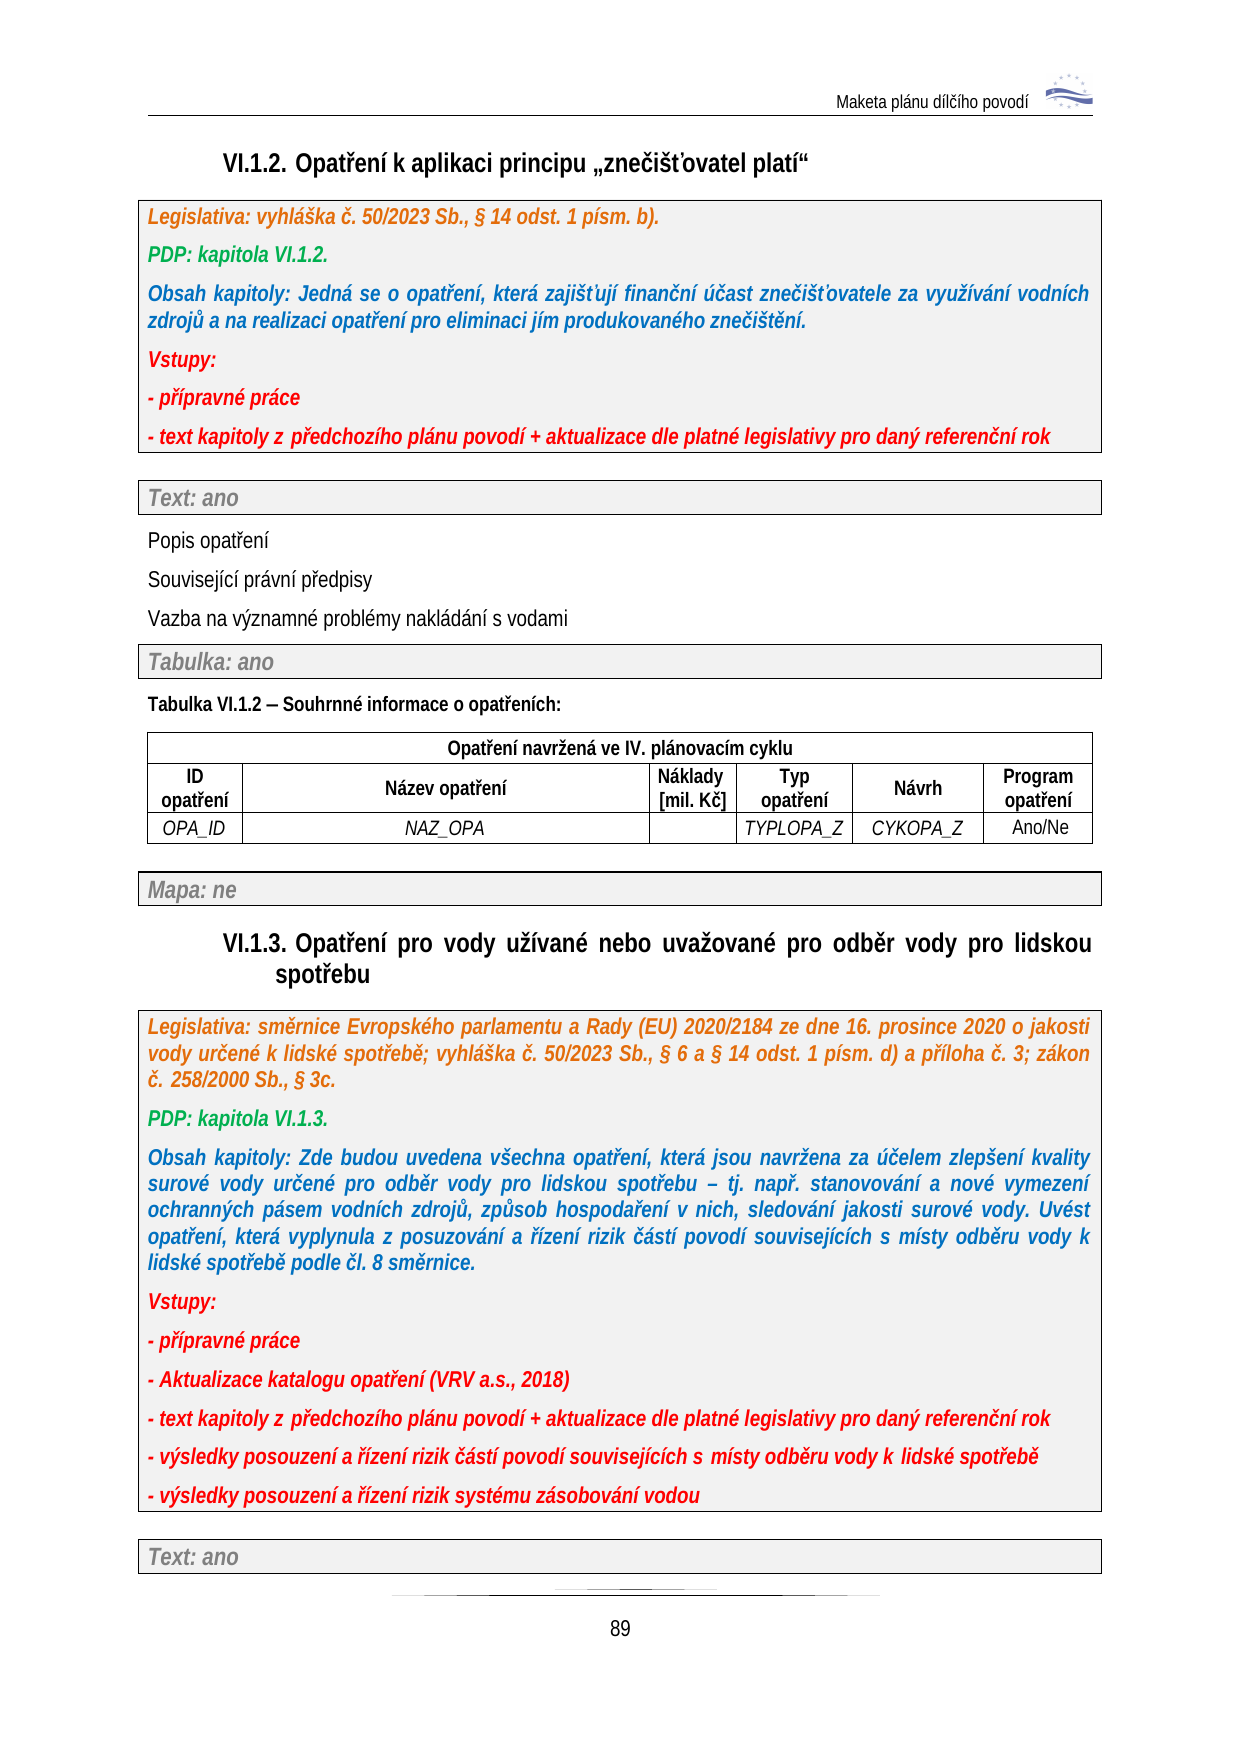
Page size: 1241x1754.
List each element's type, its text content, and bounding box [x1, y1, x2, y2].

text Popis opatření [148, 527, 1093, 554]
text Tabulka: ano [139, 645, 1101, 678]
picture [1045, 73, 1093, 109]
text - Aktualizace katalogu opatření (VRV a.s., 2018) [139, 1362, 1101, 1392]
text Vstupy: [139, 1285, 1101, 1314]
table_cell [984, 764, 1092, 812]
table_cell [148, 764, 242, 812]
text Legislativa: vyhláška č. 50/2023 Sb., § 14 odst. 1 písm. b). [139, 201, 1101, 229]
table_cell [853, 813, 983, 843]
text Legislativa: směrnice Evropského parlamentu a Rady (EU) 2020/2184 ze dne 16. prosince 2020 o jakosti vody určené k lidské spotřebě; vyhláška č. 50/2023 Sb., § 6 a § 14 odst. 1 písm. d) a příloha č. 3; zákon č. 258/2000 Sb., § 3c. [139, 1011, 1101, 1092]
text Tabulka VI.1.2 ‒ Souhrnné informace o opatřeních: [148, 691, 1093, 716]
text - výsledky posouzení a řízení rizik systému zásobování vodou [139, 1479, 1101, 1511]
text - výsledky posouzení a řízení rizik částí povodí souvisejících s místy odběru vody k lidské spotřebě [139, 1440, 1101, 1470]
text Vazba na významné problémy nakládání s vodami [148, 605, 1093, 632]
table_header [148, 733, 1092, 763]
text Související právní předpisy [148, 566, 1093, 593]
text Opatření pro vody užívané nebo uvažované pro odběr vody pro lidskou spotřebu [223, 927, 1093, 989]
text Vstupy: [139, 342, 1101, 372]
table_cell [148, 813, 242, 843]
text - text kapitoly z předchozího plánu povodí + aktualizace dle platné legislativy pro daný referenční rok [139, 420, 1101, 452]
text Obsah kapitoly: Zde budou uvedena všechna opatření, která jsou navržena za účelem zlepšení kvality surové vody určené pro odběr vody pro lidskou spotřebu – tj. např. stanovování a nové vymezení ochranných pásem vodních zdrojů, způsob hospodaření v nich, sledování jakosti surové vody. Uvést opatření, která vyplynula z posuzování a řízení rizik částí povodí souvisejících s místy odběru vody k lidské spotřebě podle čl. 8 směrnice. [139, 1141, 1101, 1275]
text Obsah kapitoly: Jedná se o opatření, která zajišťují finanční účast znečišťovatele za využívání vodních zdrojů a na realizaci opatření pro eliminaci jím produkovaného znečištění. [139, 277, 1101, 333]
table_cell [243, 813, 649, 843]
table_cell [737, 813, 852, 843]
text Text: ano [139, 1540, 1101, 1573]
text - text kapitoly z předchozího plánu povodí + aktualizace dle platné legislativy pro daný referenční rok [139, 1401, 1101, 1431]
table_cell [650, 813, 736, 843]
text Mapa: ne [139, 873, 1101, 905]
text PDP: kapitola VI.1.3. [139, 1102, 1101, 1131]
text PDP: kapitola VI.1.2. [139, 238, 1101, 268]
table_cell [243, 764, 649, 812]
text Text: ano [139, 481, 1101, 514]
text - přípravné práce [139, 381, 1101, 411]
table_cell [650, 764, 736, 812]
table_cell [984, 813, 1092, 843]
text - přípravné práce [139, 1324, 1101, 1353]
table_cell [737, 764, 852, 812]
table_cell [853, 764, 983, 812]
text Opatření k aplikaci principu „znečišťovatel platí“ [223, 148, 1093, 179]
